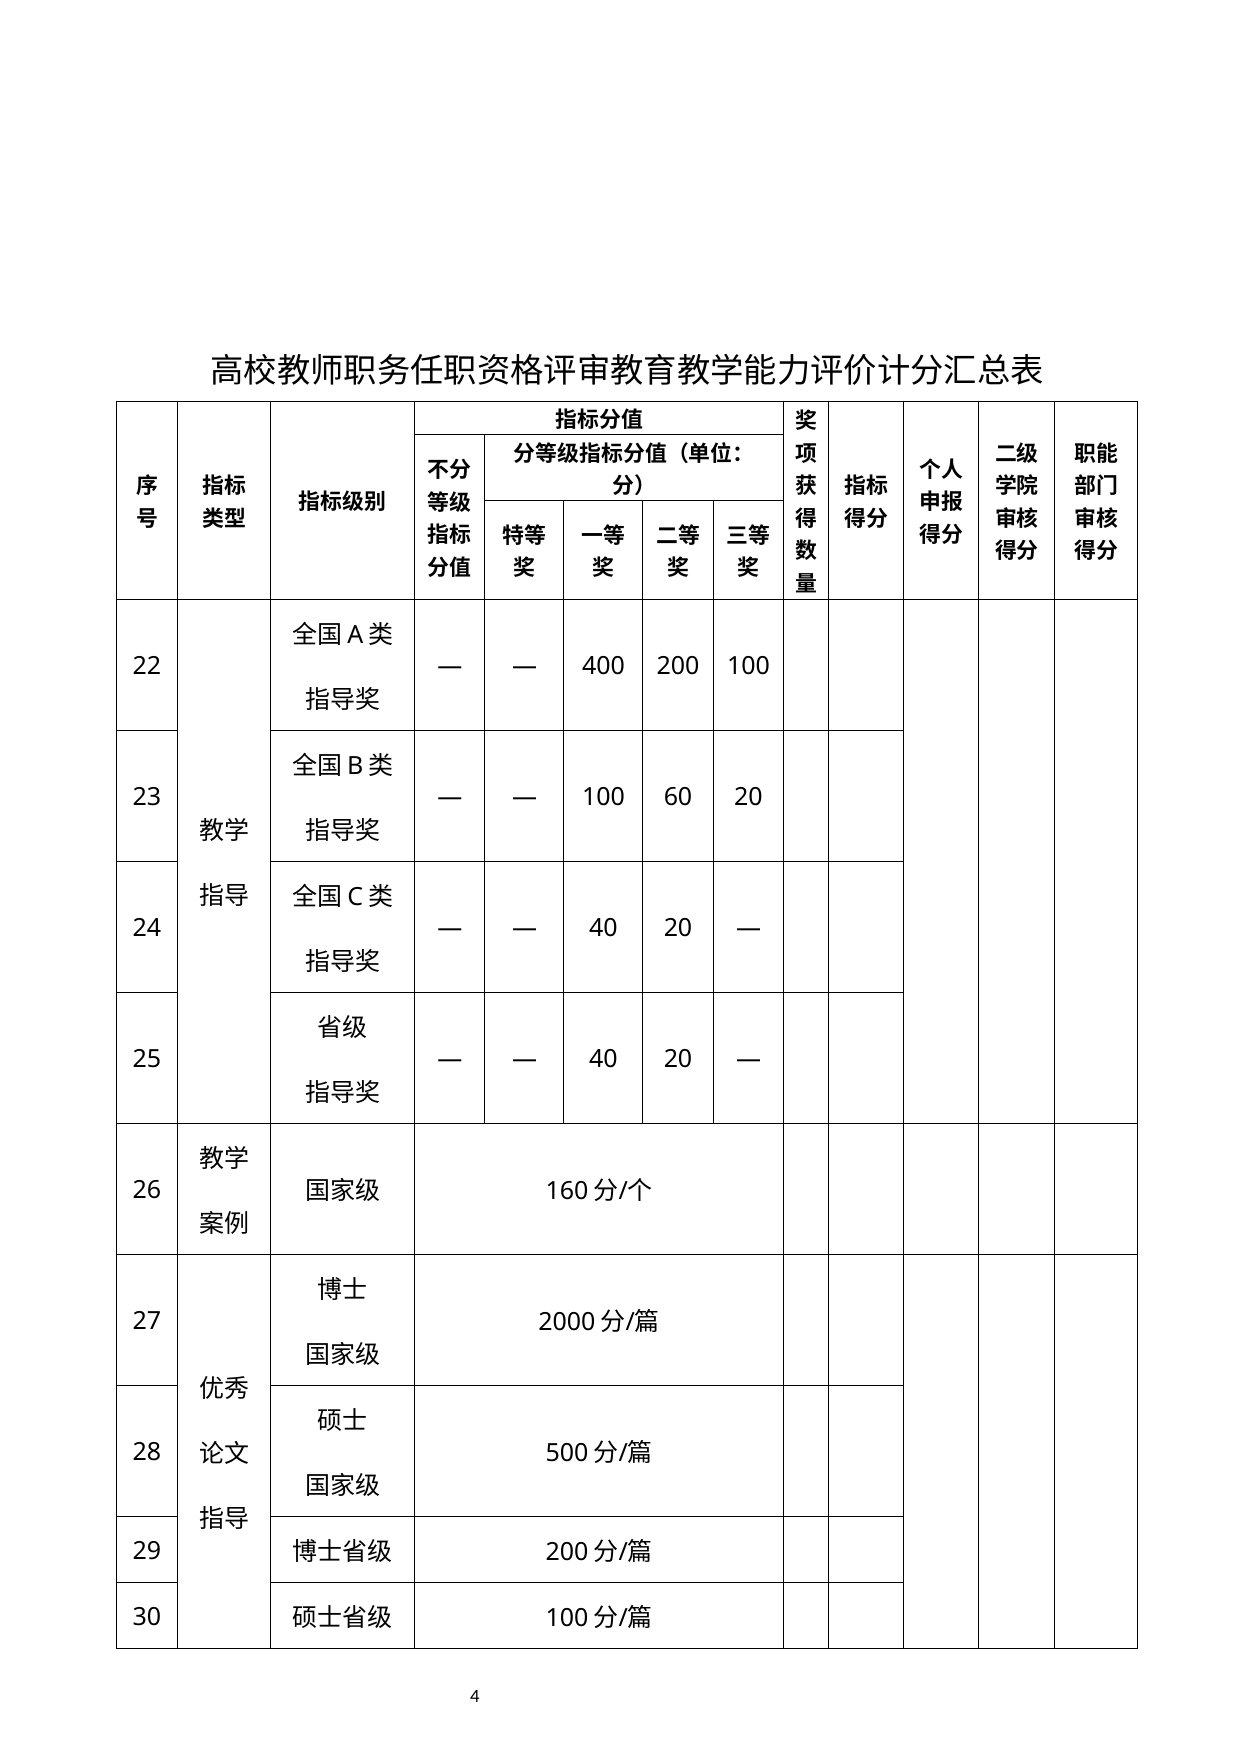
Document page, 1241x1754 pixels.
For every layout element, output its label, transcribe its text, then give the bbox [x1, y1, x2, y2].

table_cell 个人申报得分 [904, 402, 978, 599]
table_cell 100 [564, 731, 642, 861]
table_cell — [485, 731, 563, 861]
table_cell [784, 993, 828, 1123]
table_cell 博士 国家级 [271, 1255, 414, 1385]
table_cell 40 [564, 862, 642, 992]
table_cell [784, 1255, 828, 1385]
table_cell 全国C类 指导奖 [271, 862, 414, 992]
table_cell 全国B类 指导奖 [271, 731, 414, 861]
table_cell [904, 600, 978, 1123]
table_cell [979, 1255, 1054, 1648]
table_cell 200 [643, 600, 713, 730]
table_cell 教学指导 [178, 600, 270, 1123]
table_cell 40 [564, 993, 642, 1123]
table_cell — [714, 862, 783, 992]
table_cell — [485, 993, 563, 1123]
table_cell 26 [117, 1124, 177, 1254]
table_cell 29 [117, 1517, 177, 1582]
table_cell 三等奖 [714, 501, 783, 599]
table_cell [829, 1517, 903, 1582]
table_cell — [415, 600, 484, 730]
table_cell 28 [117, 1386, 177, 1516]
table_cell — [485, 862, 563, 992]
table_cell [784, 1124, 828, 1254]
table_cell [829, 731, 903, 861]
table_cell 指标 类型 [178, 402, 270, 599]
table_cell [979, 600, 1054, 1123]
table_cell [1055, 1255, 1137, 1648]
table_cell [904, 1124, 978, 1254]
table_cell [784, 1386, 828, 1516]
table_cell 指标分值 [415, 402, 783, 434]
table_cell 全国A类 指导奖 [271, 600, 414, 730]
table_cell — [415, 862, 484, 992]
table_cell 博士省级 [271, 1517, 414, 1582]
table_cell — [485, 600, 563, 730]
table_cell [829, 1124, 903, 1254]
table_cell [829, 600, 903, 730]
table_cell [904, 1255, 978, 1648]
table_cell 20 [643, 862, 713, 992]
table_cell [979, 1124, 1054, 1254]
table_cell 指标得分 [829, 402, 903, 599]
table_cell 二等奖 [643, 501, 713, 599]
table_cell [784, 731, 828, 861]
table_cell 指标级别 [271, 402, 414, 599]
table_cell [784, 600, 828, 730]
table_cell 奖项获得数量 [784, 402, 828, 599]
table_cell — [415, 731, 484, 861]
table_cell 分等级指标分值（单位：分） [485, 435, 783, 500]
table_cell 22 [117, 600, 177, 730]
table_cell [829, 1583, 903, 1648]
table_cell 国家级 [271, 1124, 414, 1254]
table_cell 硕士省级 [271, 1583, 414, 1648]
table_cell — [714, 993, 783, 1123]
table_cell 100 [714, 600, 783, 730]
table_cell 200分/篇 [415, 1517, 783, 1582]
table_cell 特等奖 [485, 501, 563, 599]
table_cell 160分/个 [415, 1124, 783, 1254]
table_cell [784, 1517, 828, 1582]
table_cell 教学案例 [178, 1124, 270, 1254]
table_cell [829, 1386, 903, 1516]
table_cell [829, 862, 903, 992]
table_cell 优秀论文指导 [178, 1255, 270, 1648]
table_cell — [415, 993, 484, 1123]
table_cell 2000分/篇 [415, 1255, 783, 1385]
table_cell 500分/篇 [415, 1386, 783, 1516]
table_cell [829, 1255, 903, 1385]
table_cell 不分等级 指标分值 [415, 435, 484, 599]
table_cell 职能部门审核得分 [1055, 402, 1137, 599]
table_cell [1055, 600, 1137, 1123]
table_cell 27 [117, 1255, 177, 1385]
table_cell 30 [117, 1583, 177, 1648]
table_cell 序号 [117, 402, 177, 599]
table_cell 400 [564, 600, 642, 730]
table_cell 24 [117, 862, 177, 992]
table_cell 60 [643, 731, 713, 861]
table_cell [1055, 1124, 1137, 1254]
table_cell [829, 993, 903, 1123]
table_cell 25 [117, 993, 177, 1123]
table_header 高校教师职务任职资格评审教育教学能力评价计分汇总表 [117, 336, 1137, 401]
table_cell 一等奖 [564, 501, 642, 599]
table_cell 20 [714, 731, 783, 861]
table_cell 硕士 国家级 [271, 1386, 414, 1516]
table_cell 100分/篇 [415, 1583, 783, 1648]
table_cell 二级学院审核得分 [979, 402, 1054, 599]
table_cell 20 [643, 993, 713, 1123]
table_cell 23 [117, 731, 177, 861]
table_cell 省级 指导奖 [271, 993, 414, 1123]
table_cell [784, 862, 828, 992]
table_cell [784, 1583, 828, 1648]
